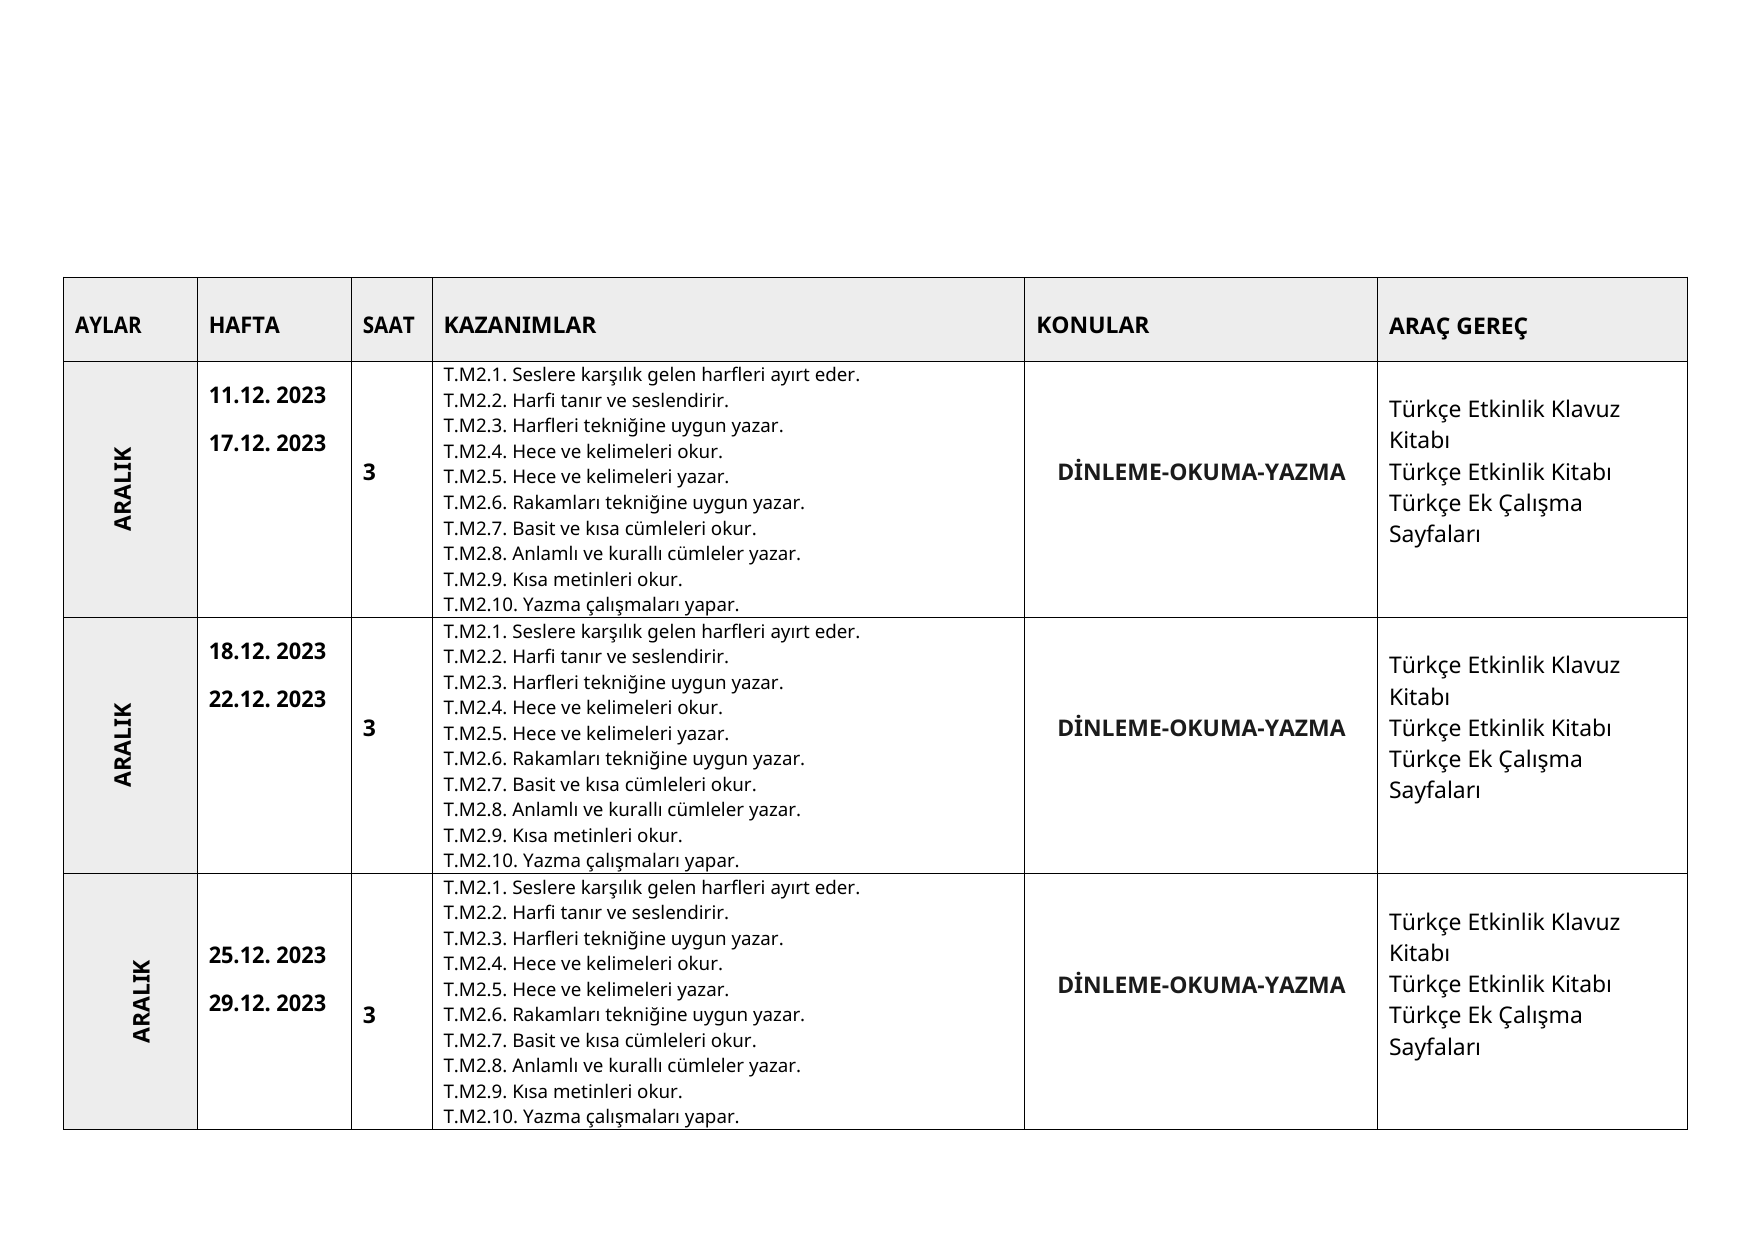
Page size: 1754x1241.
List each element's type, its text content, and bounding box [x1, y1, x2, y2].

table_cell ARALIK [64, 618, 197, 873]
table_cell 18.12. 2023 22.12. 2023 [198, 618, 351, 873]
table_cell ARALIK [64, 874, 197, 1129]
table_cell 3 [352, 362, 432, 617]
table_cell DİNLEME-OKUMA-YAZMA [1025, 362, 1377, 617]
table_header ARAÇ GEREÇ [1378, 278, 1687, 361]
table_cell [433, 874, 1024, 1129]
table_header HAFTA [198, 278, 351, 361]
table_cell Türkçe Etkinlik Klavuz Kitabı Türkçe Etkinlik Kitabı Türkçe Ek Çalışma Sayfaları [1378, 618, 1687, 873]
table_cell ARALIK [64, 362, 197, 617]
table_cell Türkçe Etkinlik Klavuz Kitabı Türkçe Etkinlik Kitabı Türkçe Ek Çalışma Sayfaları [1378, 362, 1687, 617]
table_cell 11.12. 2023 17.12. 2023 [198, 362, 351, 617]
table_cell 25.12. 2023 29.12. 2023 [198, 874, 351, 1129]
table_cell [1378, 874, 1687, 1129]
table_cell DİNLEME-OKUMA-YAZMA [1025, 874, 1377, 1129]
table_cell 3 [352, 618, 432, 873]
table_header SAAT [352, 278, 432, 361]
table_header AYLAR [64, 278, 197, 361]
table_cell DİNLEME-OKUMA-YAZMA [1025, 618, 1377, 873]
table_header KAZANIMLAR [433, 278, 1024, 361]
table_cell 3 [352, 874, 432, 1129]
table_header KONULAR [1025, 278, 1377, 361]
